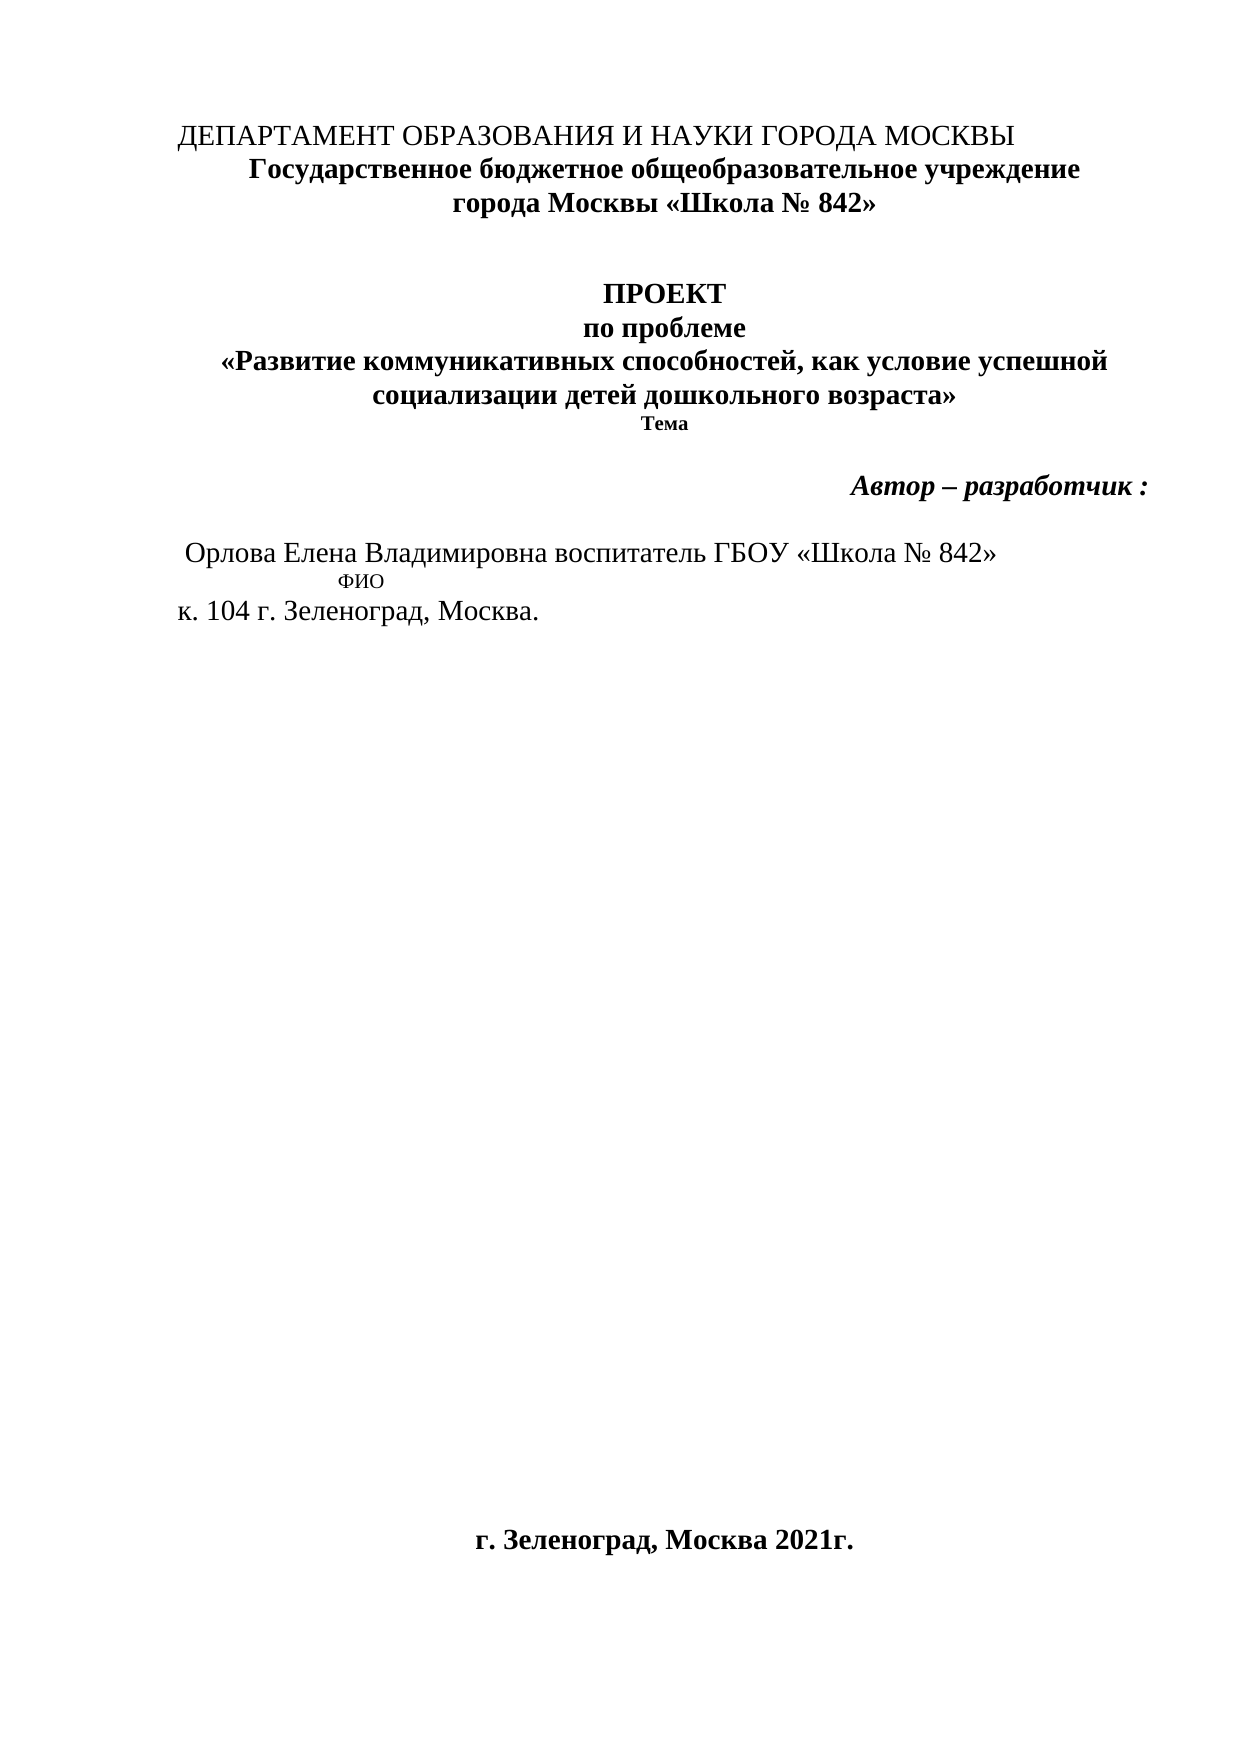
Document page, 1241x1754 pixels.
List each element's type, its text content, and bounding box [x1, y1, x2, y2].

text Автор – разработчик : [177, 468, 1152, 502]
text ФИО [177, 569, 1152, 593]
text ДЕПАРТАМЕНТ ОБРАЗОВАНИЯ И НАУКИ ГОРОДА МОСКВЫ [177, 118, 1152, 152]
text по проблеме [177, 310, 1152, 343]
text Тема [177, 410, 1152, 434]
text Орлова Елена Владимировна воспитатель ГБОУ «Школа № 842» [177, 535, 1152, 569]
text города Москвы «Школа № 842» [177, 185, 1152, 219]
text ПРОЕКТ [177, 276, 1152, 310]
text г. Зеленоград, Москва 2021г. [177, 1522, 1152, 1556]
text к. 104 г. Зеленоград, Москва. [177, 593, 1152, 626]
text «Развитие коммуникативных способностей, как условие успешной социализации детей дошкольного возраста» [177, 343, 1152, 410]
text Государственное бюджетное общеобразовательное учреждение [177, 152, 1152, 185]
